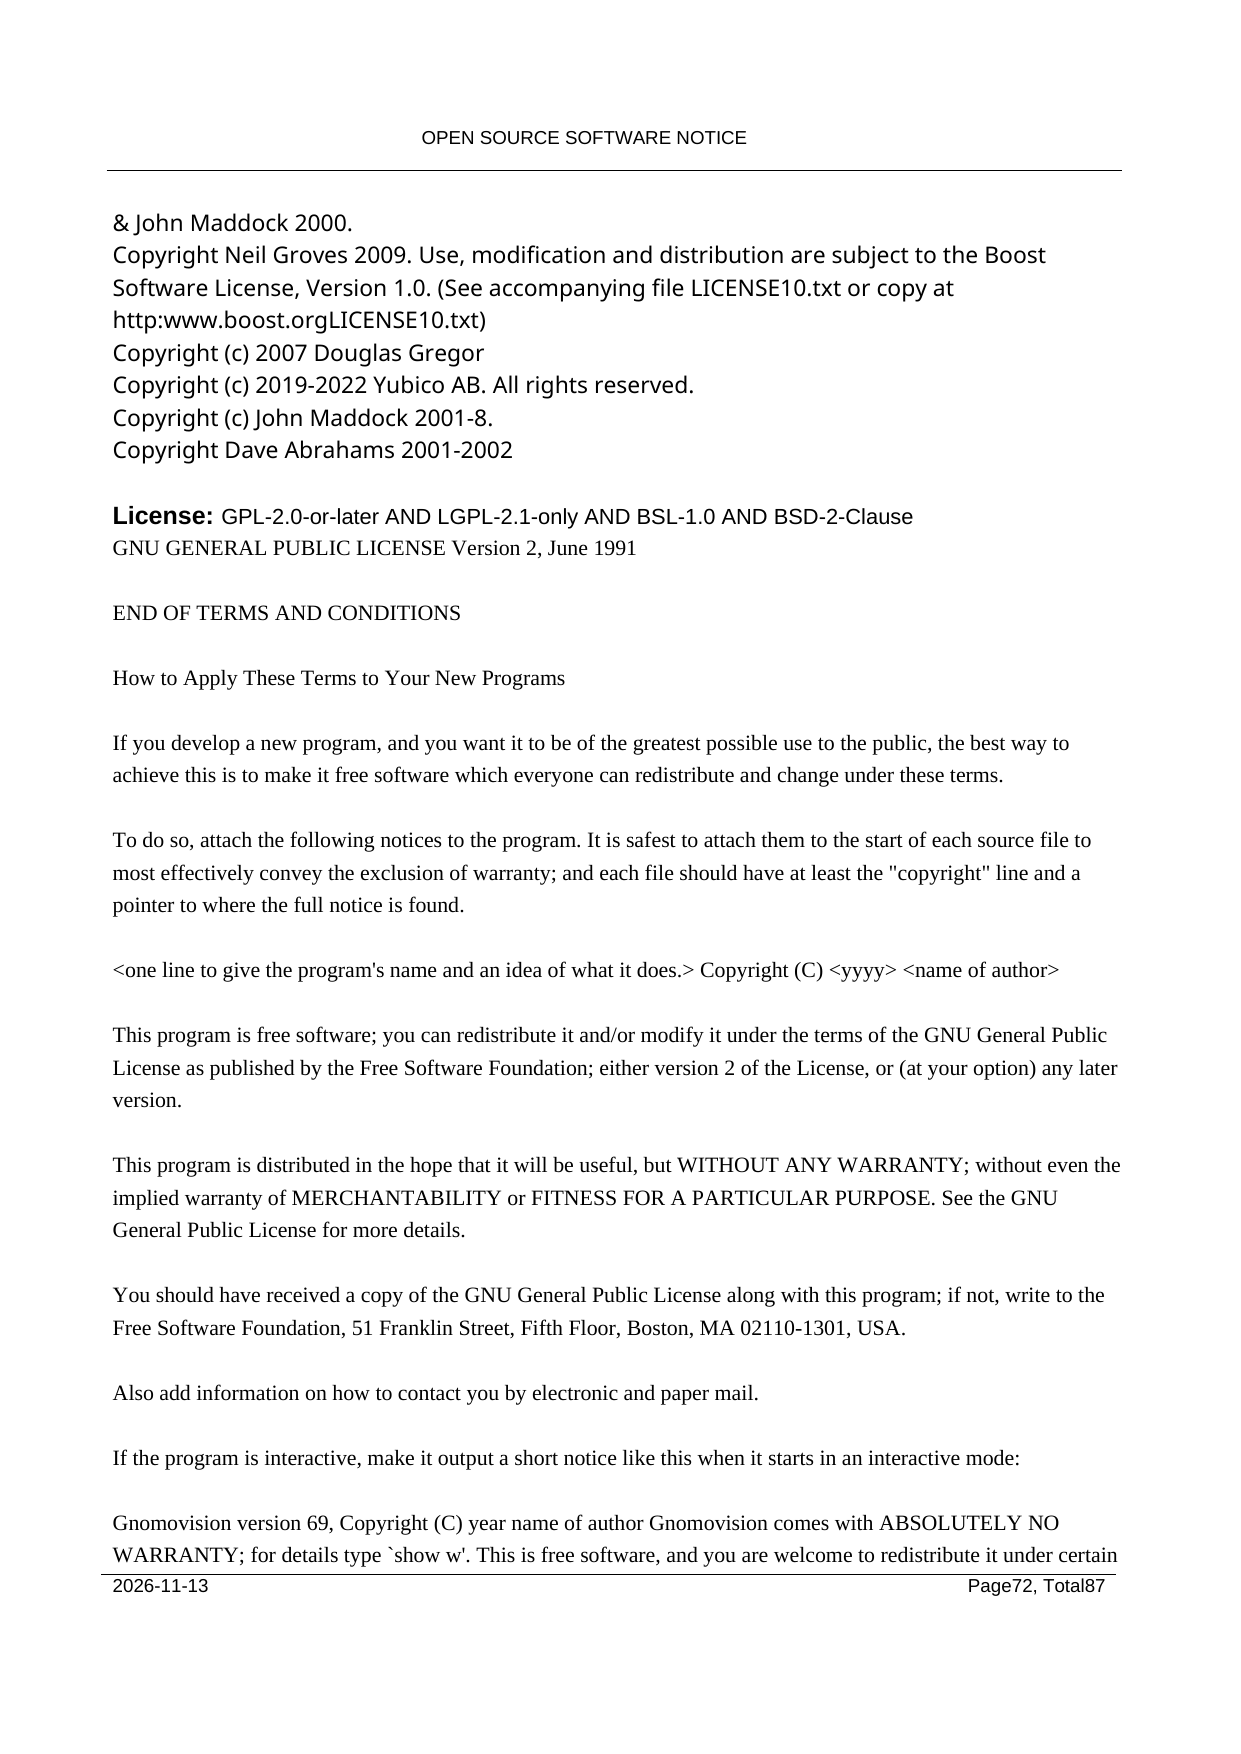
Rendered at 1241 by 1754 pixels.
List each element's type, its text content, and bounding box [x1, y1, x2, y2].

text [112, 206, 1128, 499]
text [112, 531, 1128, 1571]
text License: GPL-2.0-or-later AND LGPL-2.1-only AND BSL-1.0 AND BSD-2-Clause [112, 499, 1128, 531]
